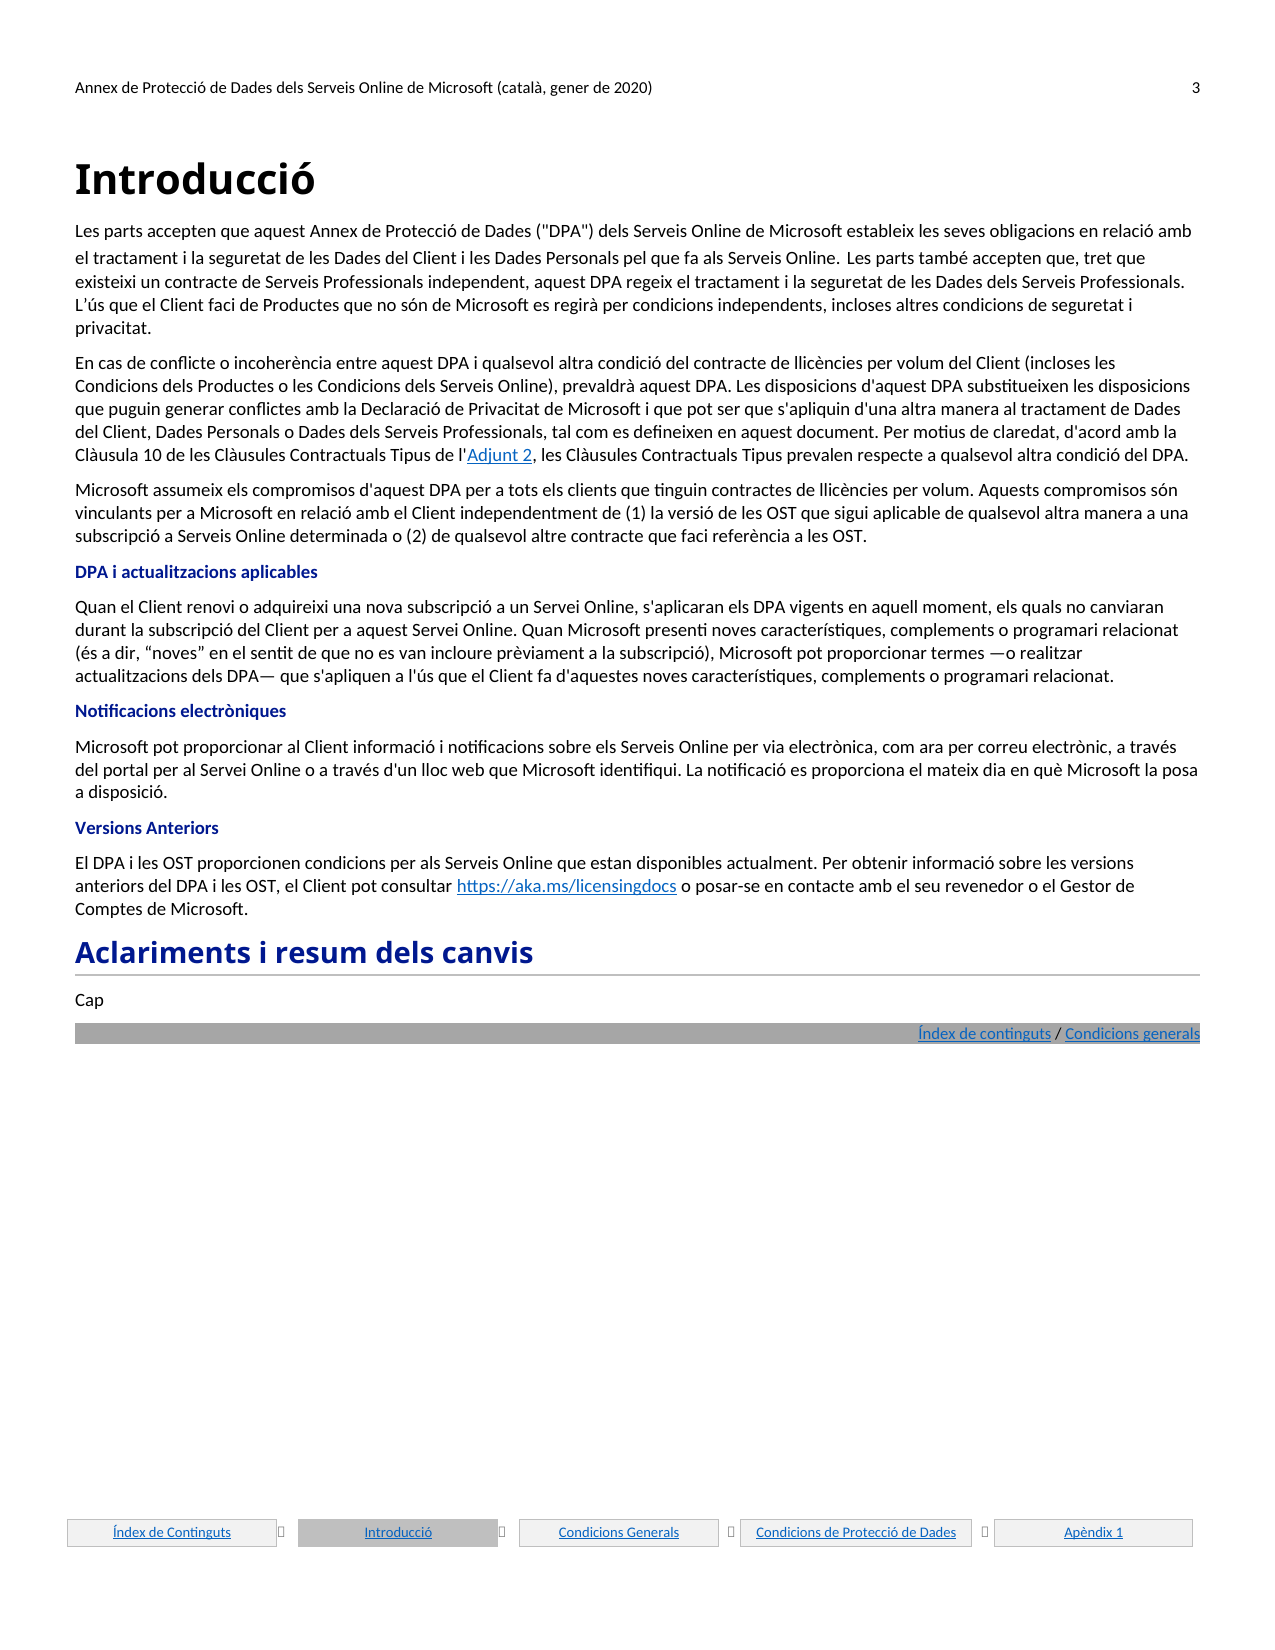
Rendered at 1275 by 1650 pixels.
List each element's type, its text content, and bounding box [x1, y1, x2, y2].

list Microsoft assumeix els compromisos d'aquest DPA per a tots els clients que tinguin contractes de llicències per volum. Aquests compromisos són vinculants per a Microsoft en relació amb el Client independentment de (1) la versió de les OST que sigui aplicable de qualsevol altra manera a una subscripció a Serveis Online determinada o (2) de qualsevol altre contracte que faci referència a les OST. [75, 478, 1200, 547]
list Les parts accepten que aquest Annex de Protecció de Dades ("DPA") dels Serveis Online de Microsoft estableix les seves obligacions en relació amb el tractament i la seguretat de les Dades del Client i les Dades Personals pel que fa als Serveis Online. Les parts també accepten que, tret que existeixi un contracte de Serveis Professionals independent, aquest DPA regeix el tractament i la seguretat de les Dades dels Serveis Professionals. L’ús que el Client faci de Productes que no són de Microsoft es regirà per condicions independents, incloses altres condicions de seguretat i privacitat. [75, 219, 1200, 339]
list Cap [75, 988, 1200, 1011]
subtitle Versions Anteriors [75, 816, 1200, 839]
list Índex de continguts / Condicions generals [75, 1023, 1200, 1044]
list Quan el Client renovi o adquireixi una nova subscripció a un Servei Online, s'aplicaran els DPA vigents en aquell moment, els quals no canviaran durant la subscripció del Client per a aquest Servei Online. Quan Microsoft presenti noves característiques, complements o programari relacionat (és a dir, “noves” en el sentit de que no es van incloure prèviament a la subscripció), Microsoft pot proporcionar termes —o realitzar actualitzacions dels DPA— que s'apliquen a l'ús que el Client fa d'aquestes noves característiques, complements o programari relacionat. [75, 595, 1200, 687]
subtitle Notificacions electròniques [75, 699, 1200, 722]
subtitle Introducció [75, 150, 1200, 207]
subtitle Aclariments i resum dels canvis [75, 933, 1200, 974]
list El DPA i les OST proporcionen condicions per als Serveis Online que estan disponibles actualment. Per obtenir informació sobre les versions anteriors del DPA i les OST, el Client pot consultar https://aka.ms/licensingdocs o posar-se en contacte amb el seu revenedor o el Gestor de Comptes de Microsoft. [75, 851, 1200, 920]
subtitle DPA i actualitzacions aplicables [75, 560, 1200, 583]
list Microsoft pot proporcionar al Client informació i notificacions sobre els Serveis Online per via electrònica, com ara per correu electrònic, a través del portal per al Servei Online o a través d'un lloc web que Microsoft identifiqui. La notificació es proporciona el mateix dia en què Microsoft la posa a disposició. [75, 735, 1200, 803]
text En cas de conflicte o incoherència entre aquest DPA i qualsevol altra condició del contracte de llicències per volum del Client (incloses les Condicions dels Productes o les Condicions dels Serveis Online), prevaldrà aquest DPA. Les disposicions d'aquest DPA substitueixen les disposicions que puguin generar conflictes amb la Declaració de Privacitat de Microsoft i que pot ser que s'apliquin d'una altra manera al tractament de Dades del Client, Dades Personals o Dades dels Serveis Professionals, tal com es defineixen en aquest document. Per motius de claredat, d'acord amb la Clàusula 10 de les Clàusules Contractuals Tipus de l'Adjunt 2, les Clàusules Contractuals Tipus prevalen respecte a qualsevol altra condició del DPA. [75, 351, 1200, 466]
